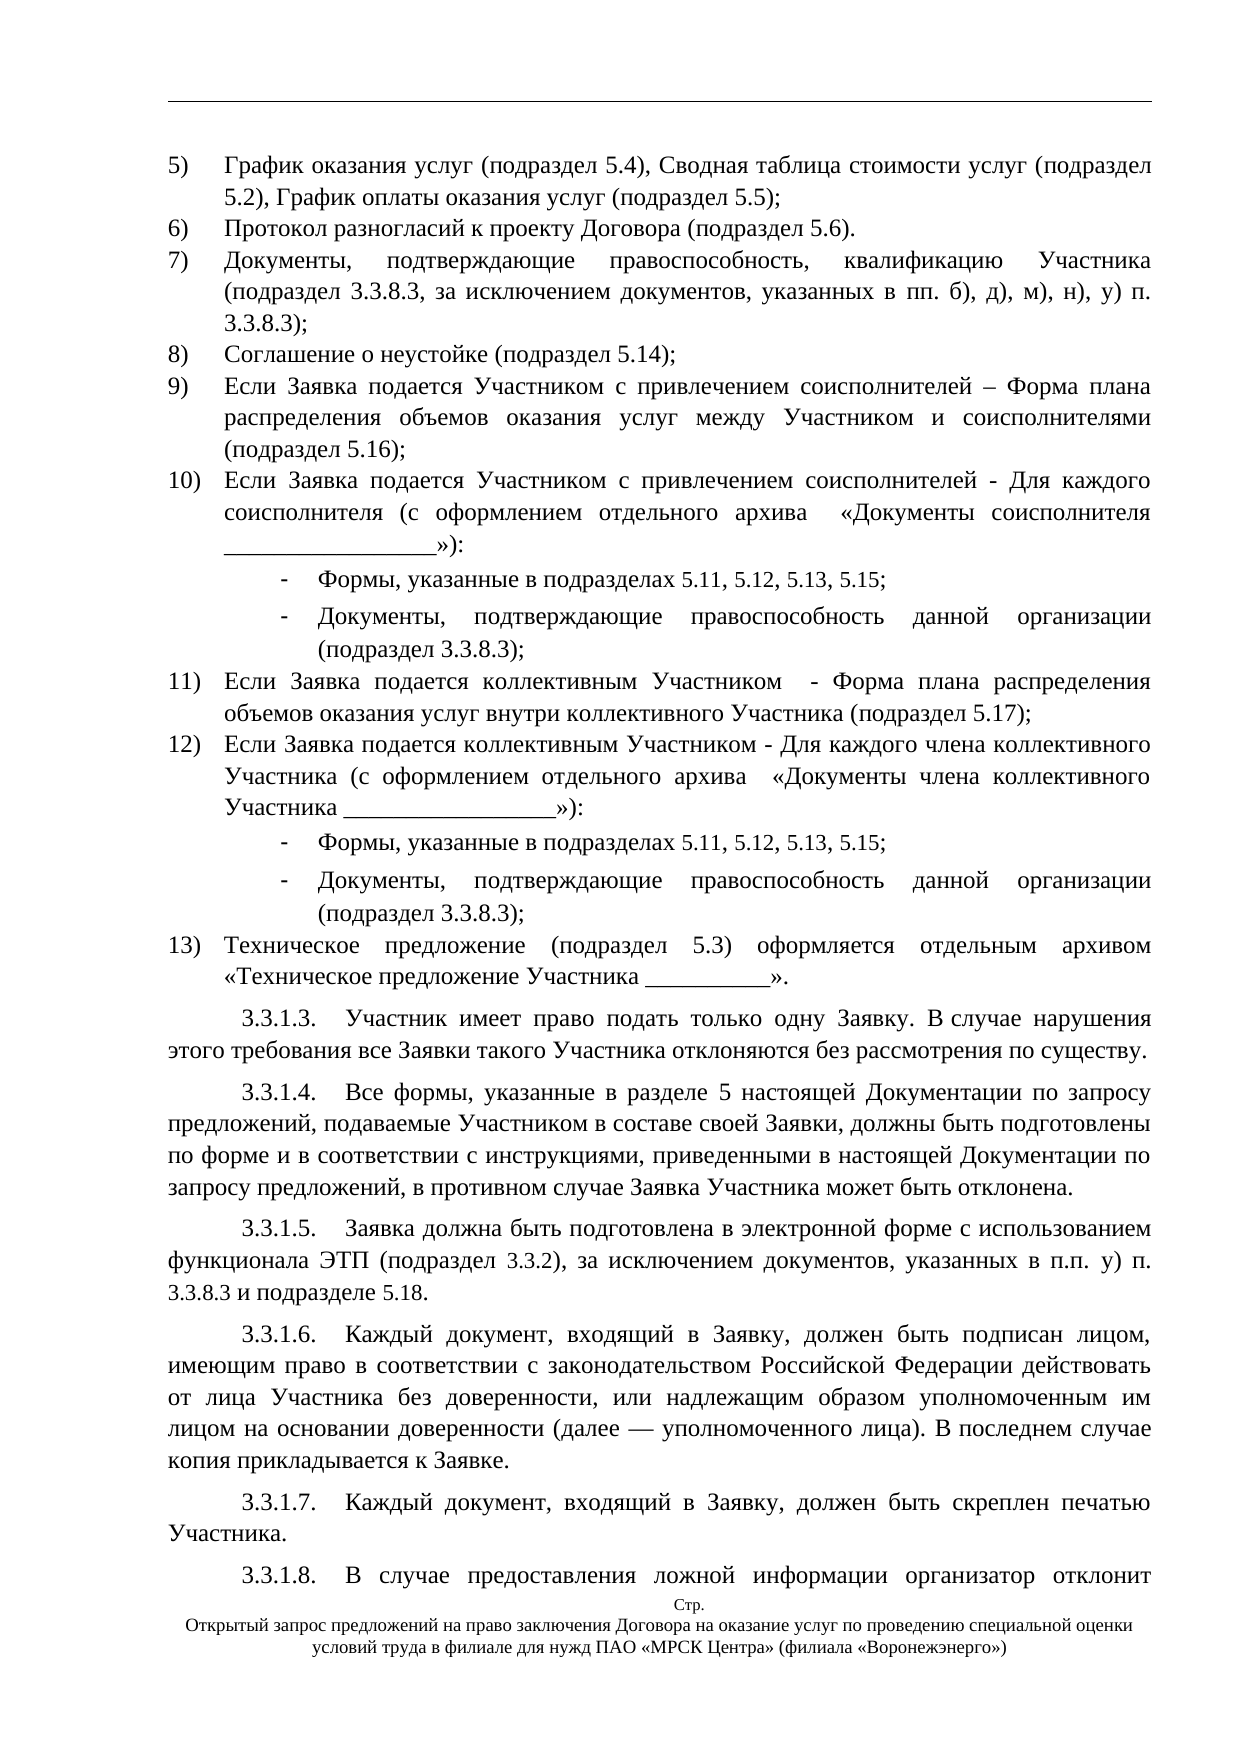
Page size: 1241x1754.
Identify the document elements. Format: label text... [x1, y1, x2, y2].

list Если Заявка подается Участником с привлечением соисполнителей – Форма плана распределения объемов оказания услуг между Участником и соисполнителями (подраздел 5.16); [168, 371, 1152, 463]
list Протокол разногласий к проекту Договора (подраздел 5.6). [168, 213, 1152, 242]
list Участник имеет право подать только одну Заявку. В случае нарушения этого требования все Заявки такого Участника отклоняются без рассмотрения по существу. [168, 1003, 1152, 1064]
list Если Заявка подается коллективным Участником - Форма плана распределения объемов оказания услуг внутри коллективного Участника (подраздел 5.17); [168, 666, 1152, 726]
list Формы, указанные в подразделах 5.11, 5.12, 5.13, 5.15; [280, 824, 1152, 858]
list Документы, подтверждающие правоспособность данной организации (подраздел 3.3.8.3); [280, 861, 1152, 927]
list Каждый документ, входящий в Заявку, должен быть подписан лицом, имеющим право в соответствии с законодательством Российской Федерации действовать от лица Участника без доверенности, или надлежащим образом уполномоченным им лицом на основании доверенности (далее — уполномоченного лица). В последнем случае копия прикладывается к Заявке. [168, 1319, 1152, 1474]
list График оказания услуг (подраздел 5.4), Сводная таблица стоимости услуг (подраздел 5.2), График оплаты оказания услуг (подраздел 5.5); [168, 150, 1152, 210]
list Каждый документ, входящий в Заявку, должен быть скреплен печатью Участника. [168, 1487, 1152, 1547]
list Заявка должна быть подготовлена в электронной форме с использованием функционала ЭТП (подраздел 3.3.2), за исключением документов, указанных в п.п. у) п. 3.3.8.3 и подразделе 5.18. [168, 1213, 1152, 1305]
list Техническое предложение (подраздел 5.3) оформляется отдельным архивом «Техническое предложение Участника __________». [168, 930, 1152, 990]
list Формы, указанные в подразделах 5.11, 5.12, 5.13, 5.15; [280, 560, 1152, 594]
list Документы, подтверждающие правоспособность, квалификацию Участника (подраздел 3.3.8.3, за исключением документов, указанных в пп. б), д), м), н), у) п. 3.3.8.3); [168, 245, 1152, 337]
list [168, 1560, 1152, 1589]
list Соглашение о неустойке (подраздел 5.14); [168, 339, 1152, 368]
list Если Заявка подается Участником с привлечением соисполнителей - Для каждого соисполнителя (с оформлением отдельного архива «Документы соисполнителя _________________»): [168, 466, 1152, 557]
list Если Заявка подается коллективным Участником - Для каждого члена коллективного Участника (с оформлением отдельного архива «Документы члена коллективного Участника _________________»): [168, 729, 1152, 821]
list Документы, подтверждающие правоспособность данной организации (подраздел 3.3.8.3); [280, 598, 1152, 663]
list Все формы, указанные в разделе 5 настоящей Документации по запросу предложений, подаваемые Участником в составе своей Заявки, должны быть подготовлены по форме и в соответствии с инструкциями, приведенными в настоящей Документации по запросу предложений, в противном случае Заявка Участника может быть отклонена. [168, 1077, 1152, 1200]
